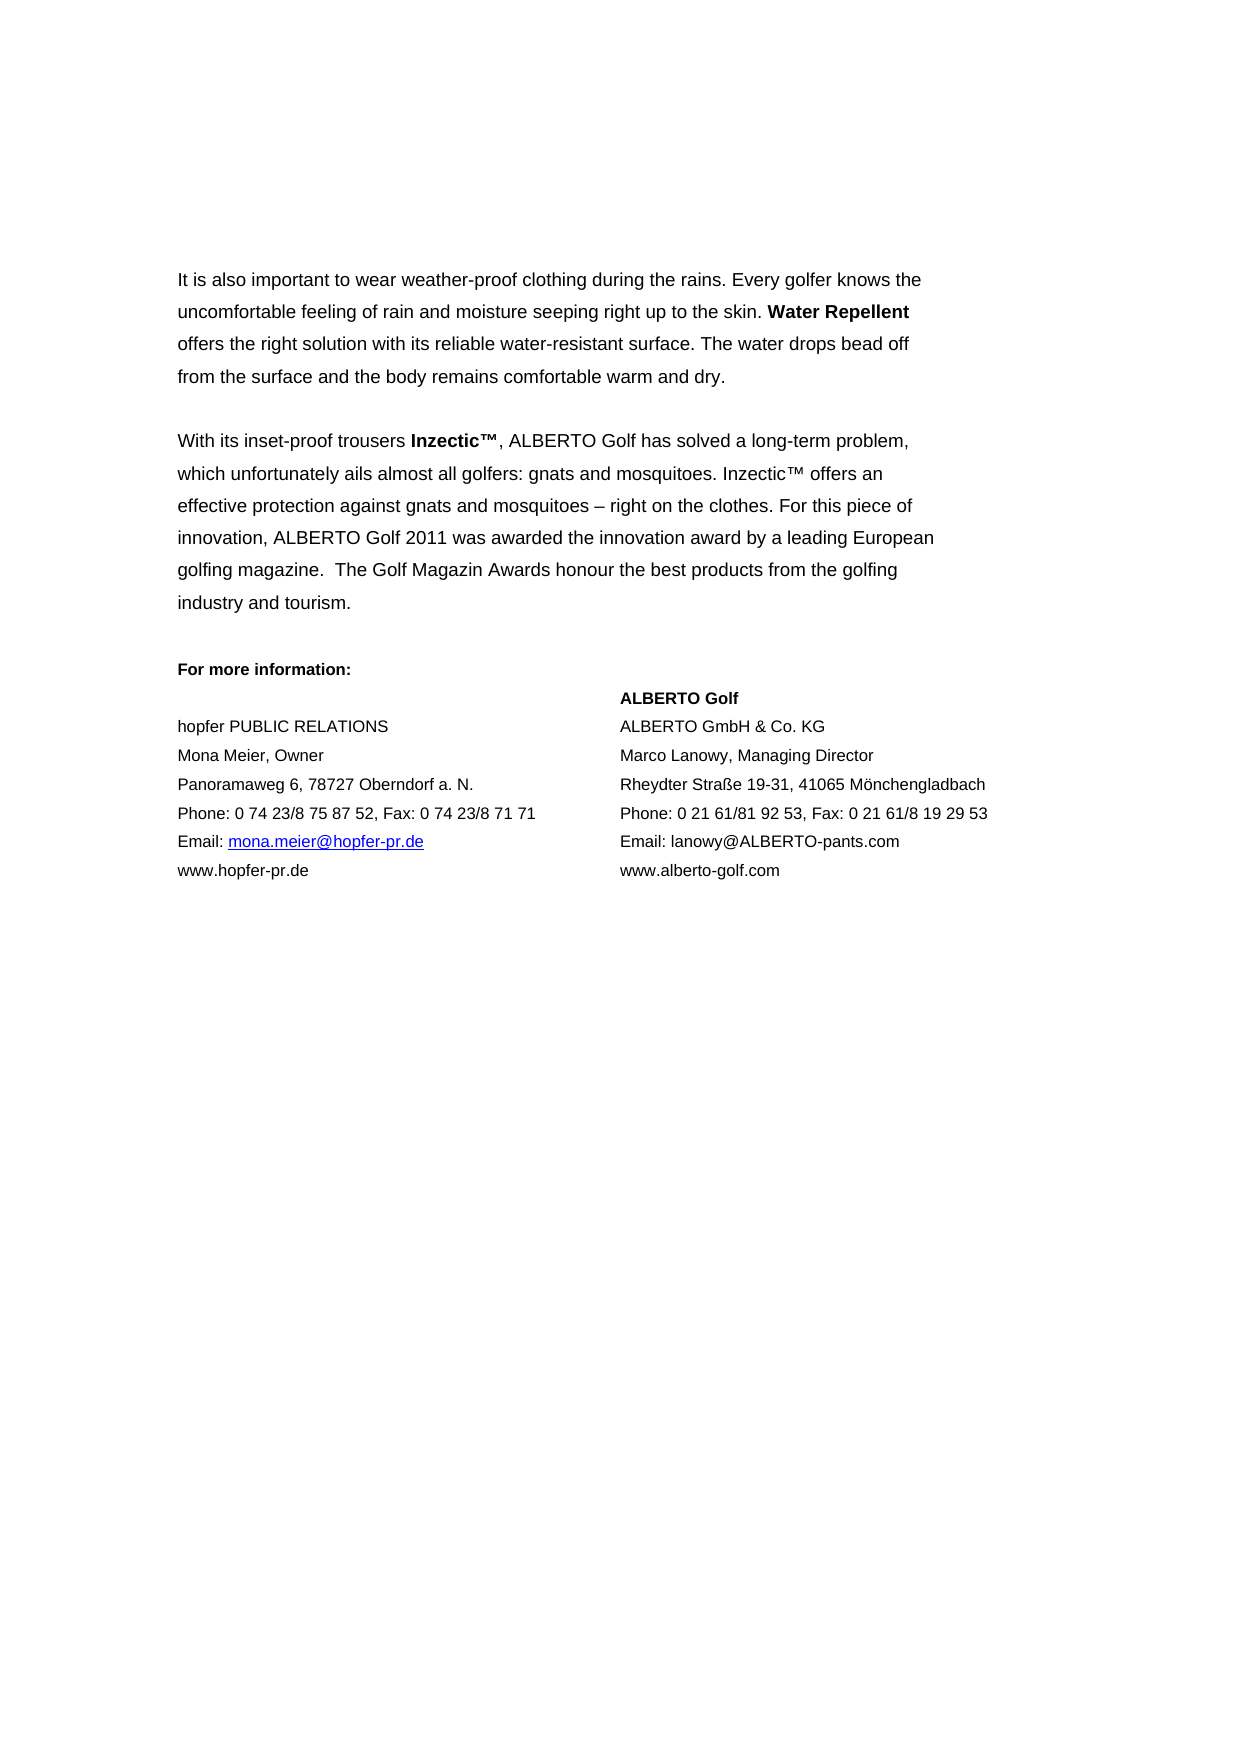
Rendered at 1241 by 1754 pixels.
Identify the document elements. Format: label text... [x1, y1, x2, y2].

text For more information: [177, 660, 945, 679]
text Phone: 0 74 23/8 75 87 52, Fax: 0 74 23/8 71 71 Phone: 0 21 61/81 92 53, Fax: 0 21 61/8 19 29 53 [177, 803, 1025, 823]
text www.hopfer-pr.de www.alberto-golf.com [177, 861, 1025, 880]
text Email: mona.meier@hopfer-pr.de Email: lanowy@ALBERTO-pants.com [177, 832, 1025, 851]
text It is also important to wear weather-proof clothing during the rains. Every golfer knows the uncomfortable feeling of rain and moisture seeping right up to the skin. Water Repellent offers the right solution with its reliable water-resistant surface. The water drops bead off from the surface and the body remains comfortable warm and dry. [177, 268, 945, 387]
text With its inset-proof trousers Inzectic™, ALBERTO Golf has solved a long-term problem, which unfortunately ails almost all golfers: gnats and mosquitoes. Inzectic™ offers an effective protection against gnats and mosquitoes – right on the clothes. For this piece of innovation, ALBERTO Golf 2011 was awarded the innovation award by a leading European golfing magazine. The Golf Magazin Awards honour the best products from the golfing industry and tourism. [177, 430, 945, 613]
text hopfer PUBLIC RELATIONS ALBERTO GmbH & Co. KG [177, 717, 1025, 736]
text Panoramaweg 6, 78727 Oberndorf a. N. Rheydter Straße 19-31, 41065 Mönchengladbach [177, 775, 1025, 794]
text ALBERTO Golf [177, 688, 1025, 708]
text Mona Meier, Owner Marco Lanowy, Managing Director [177, 746, 1025, 765]
